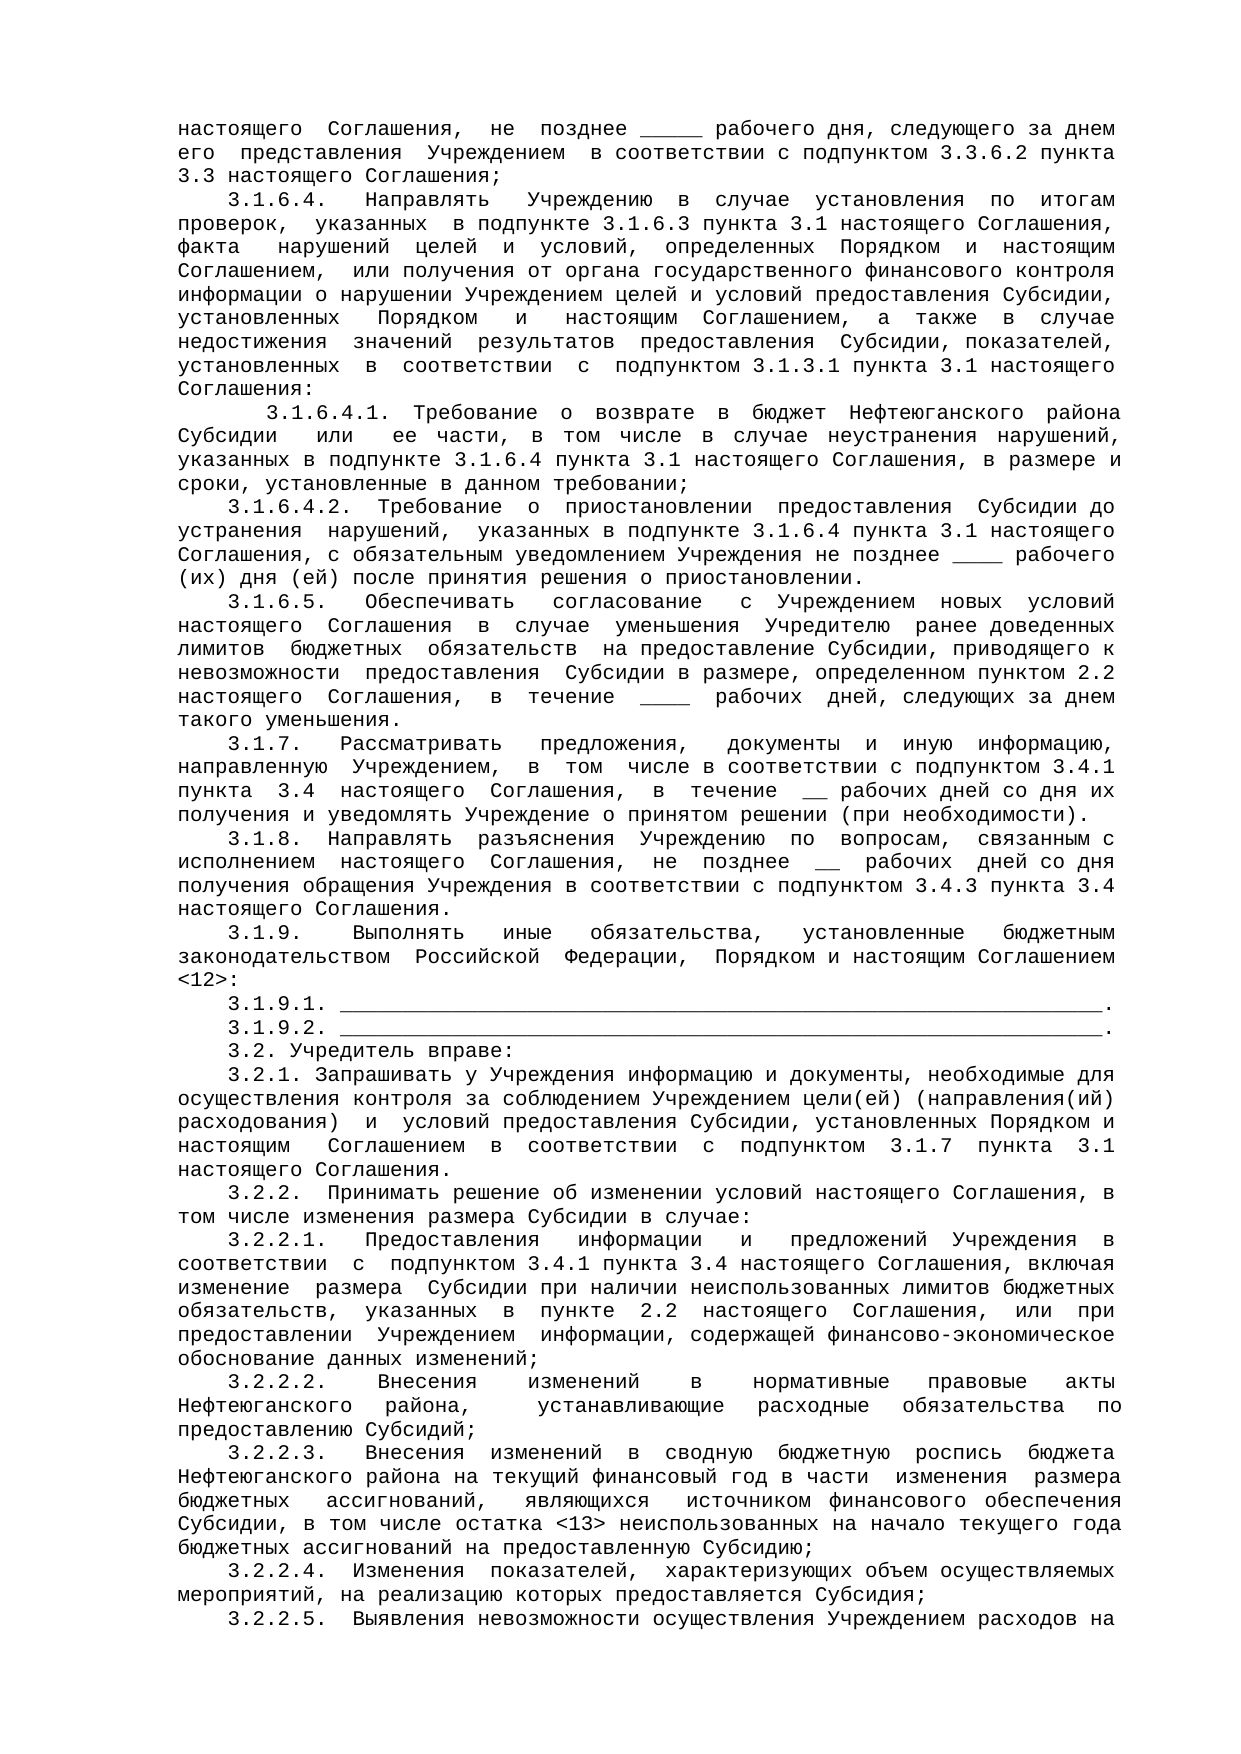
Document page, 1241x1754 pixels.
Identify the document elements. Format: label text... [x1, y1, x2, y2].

text невозможности предоставления Субсидии в размере, определенном пунктом 2.2 [177, 662, 1122, 686]
text 3.1.6.4. Направлять Учреждению в случае установления по итогам [177, 189, 1122, 213]
text 3.1.7. Рассматривать предложения, документы и иную информацию, [177, 733, 1122, 757]
text установленных Порядком и настоящим Соглашением, а также в случае [177, 307, 1122, 331]
text факта нарушений целей и условий, определенных Порядком и настоящим [177, 236, 1122, 260]
text законодательством Российской Федерации, Порядком и настоящим Соглашением [177, 946, 1122, 969]
text <12>: [177, 969, 1122, 993]
text 3.1.9.1. _____________________________________________________________. [177, 993, 1122, 1017]
text 3.2.2.4. Изменения показателей, характеризующих объем осуществляемых [177, 1561, 1122, 1584]
text 3.2.2.3. Внесения изменений в сводную бюджетную роспись бюджета [177, 1442, 1122, 1466]
text 3.2.2.5. Выявления невозможности осуществления Учреждением расходов на [177, 1608, 1122, 1631]
text получения обращения Учреждения в соответствии с подпунктом 3.4.3 пункта 3.4 [177, 875, 1122, 898]
text настоящего Соглашения. [177, 898, 1122, 922]
text 3.1.8. Направлять разъяснения Учреждению по вопросам, связанным с [177, 827, 1122, 851]
text 3.1.6.4.2. Требование о приостановлении предоставления Субсидии до [177, 496, 1122, 520]
text изменение размера Субсидии при наличии неиспользованных лимитов бюджетных [177, 1277, 1122, 1300]
text направленную Учреждением, в том числе в соответствии с подпунктом 3.4.1 [177, 757, 1122, 780]
text пункта 3.4 настоящего Соглашения, в течение __ рабочих дней со дня их [177, 780, 1122, 804]
text получения и уведомлять Учреждение о принятом решении (при необходимости). [177, 804, 1122, 827]
text 3.3 настоящего Соглашения; [177, 165, 1122, 189]
text Соглашения, с обязательным уведомлением Учреждения не позднее ____ рабочего [177, 544, 1122, 567]
text настоящим Соглашением в соответствии с подпунктом 3.1.7 пункта 3.1 [177, 1135, 1122, 1158]
text настоящего Соглашения, не позднее _____ рабочего дня, следующего за днем [177, 118, 1122, 142]
text (их) дня (ей) после принятия решения о приостановлении. [177, 567, 1122, 591]
text исполнением настоящего Соглашения, не позднее __ рабочих дней со дня [177, 851, 1122, 875]
text обоснование данных изменений; [177, 1348, 1122, 1371]
text недостижения значений результатов предоставления Субсидии, показателей, [177, 331, 1122, 354]
text Нефтеюганского района, устанавливающие расходные обязательства по предоставлению Субсидий; [177, 1395, 1122, 1442]
text Нефтеюганского района на текущий финансовый год в части изменения размера бюджетных ассигнований, являющихся источником финансового обеспечения Субсидии, в том числе остатка <13> неиспользованных на начало текущего года бюджетных ассигнований на предоставленную Субсидию; [177, 1466, 1122, 1561]
text настоящего Соглашения. [177, 1158, 1122, 1182]
text осуществления контроля за соблюдением Учреждением цели(ей) (направления(ий) [177, 1088, 1122, 1111]
text 3.1.6.5. Обеспечивать согласование с Учреждением новых условий [177, 591, 1122, 615]
text проверок, указанных в подпункте 3.1.6.3 пункта 3.1 настоящего Соглашения, [177, 213, 1122, 236]
text обязательств, указанных в пункте 2.2 настоящего Соглашения, или при [177, 1300, 1122, 1324]
text настоящего Соглашения в случае уменьшения Учредителю ранее доведенных [177, 615, 1122, 638]
text лимитов бюджетных обязательств на предоставление Субсидии, приводящего к [177, 638, 1122, 662]
text 3.1.9.2. _____________________________________________________________. [177, 1017, 1122, 1040]
text 3.1.6.4.1. Требование о возврате в бюджет Нефтеюганского района Субсидии или ее части, в том числе в случае неустранения нарушений, указанных в подпункте 3.1.6.4 пункта 3.1 настоящего Соглашения, в размере и сроки, установленные в данном требовании; [177, 402, 1122, 496]
text установленных в соответствии с подпунктом 3.1.3.1 пункта 3.1 настоящего [177, 354, 1122, 378]
text 3.2.2.2. Внесения изменений в нормативные правовые акты [177, 1371, 1122, 1395]
text предоставлении Учреждением информации, содержащей финансово-экономическое [177, 1324, 1122, 1348]
text такого уменьшения. [177, 709, 1122, 733]
text Соглашения: [177, 378, 1122, 402]
text устранения нарушений, указанных в подпункте 3.1.6.4 пункта 3.1 настоящего [177, 520, 1122, 544]
text 3.2.2. Принимать решение об изменении условий настоящего Соглашения, в [177, 1182, 1122, 1206]
text информации о нарушении Учреждением целей и условий предоставления Субсидии, [177, 284, 1122, 307]
text том числе изменения размера Субсидии в случае: [177, 1206, 1122, 1229]
text 3.1.9. Выполнять иные обязательства, установленные бюджетным [177, 922, 1122, 946]
text настоящего Соглашения, в течение ____ рабочих дней, следующих за днем [177, 686, 1122, 709]
text его представления Учреждением в соответствии с подпунктом 3.3.6.2 пункта [177, 142, 1122, 165]
text Соглашением, или получения от органа государственного финансового контроля [177, 260, 1122, 284]
text 3.2.2.1. Предоставления информации и предложений Учреждения в [177, 1229, 1122, 1253]
text 3.2.1. Запрашивать у Учреждения информацию и документы, необходимые для [177, 1064, 1122, 1088]
text расходования) и условий предоставления Субсидии, установленных Порядком и [177, 1111, 1122, 1135]
text 3.2. Учредитель вправе: [177, 1040, 1122, 1064]
text соответствии с подпунктом 3.4.1 пункта 3.4 настоящего Соглашения, включая [177, 1253, 1122, 1277]
text мероприятий, на реализацию которых предоставляется Субсидия; [177, 1584, 1122, 1608]
